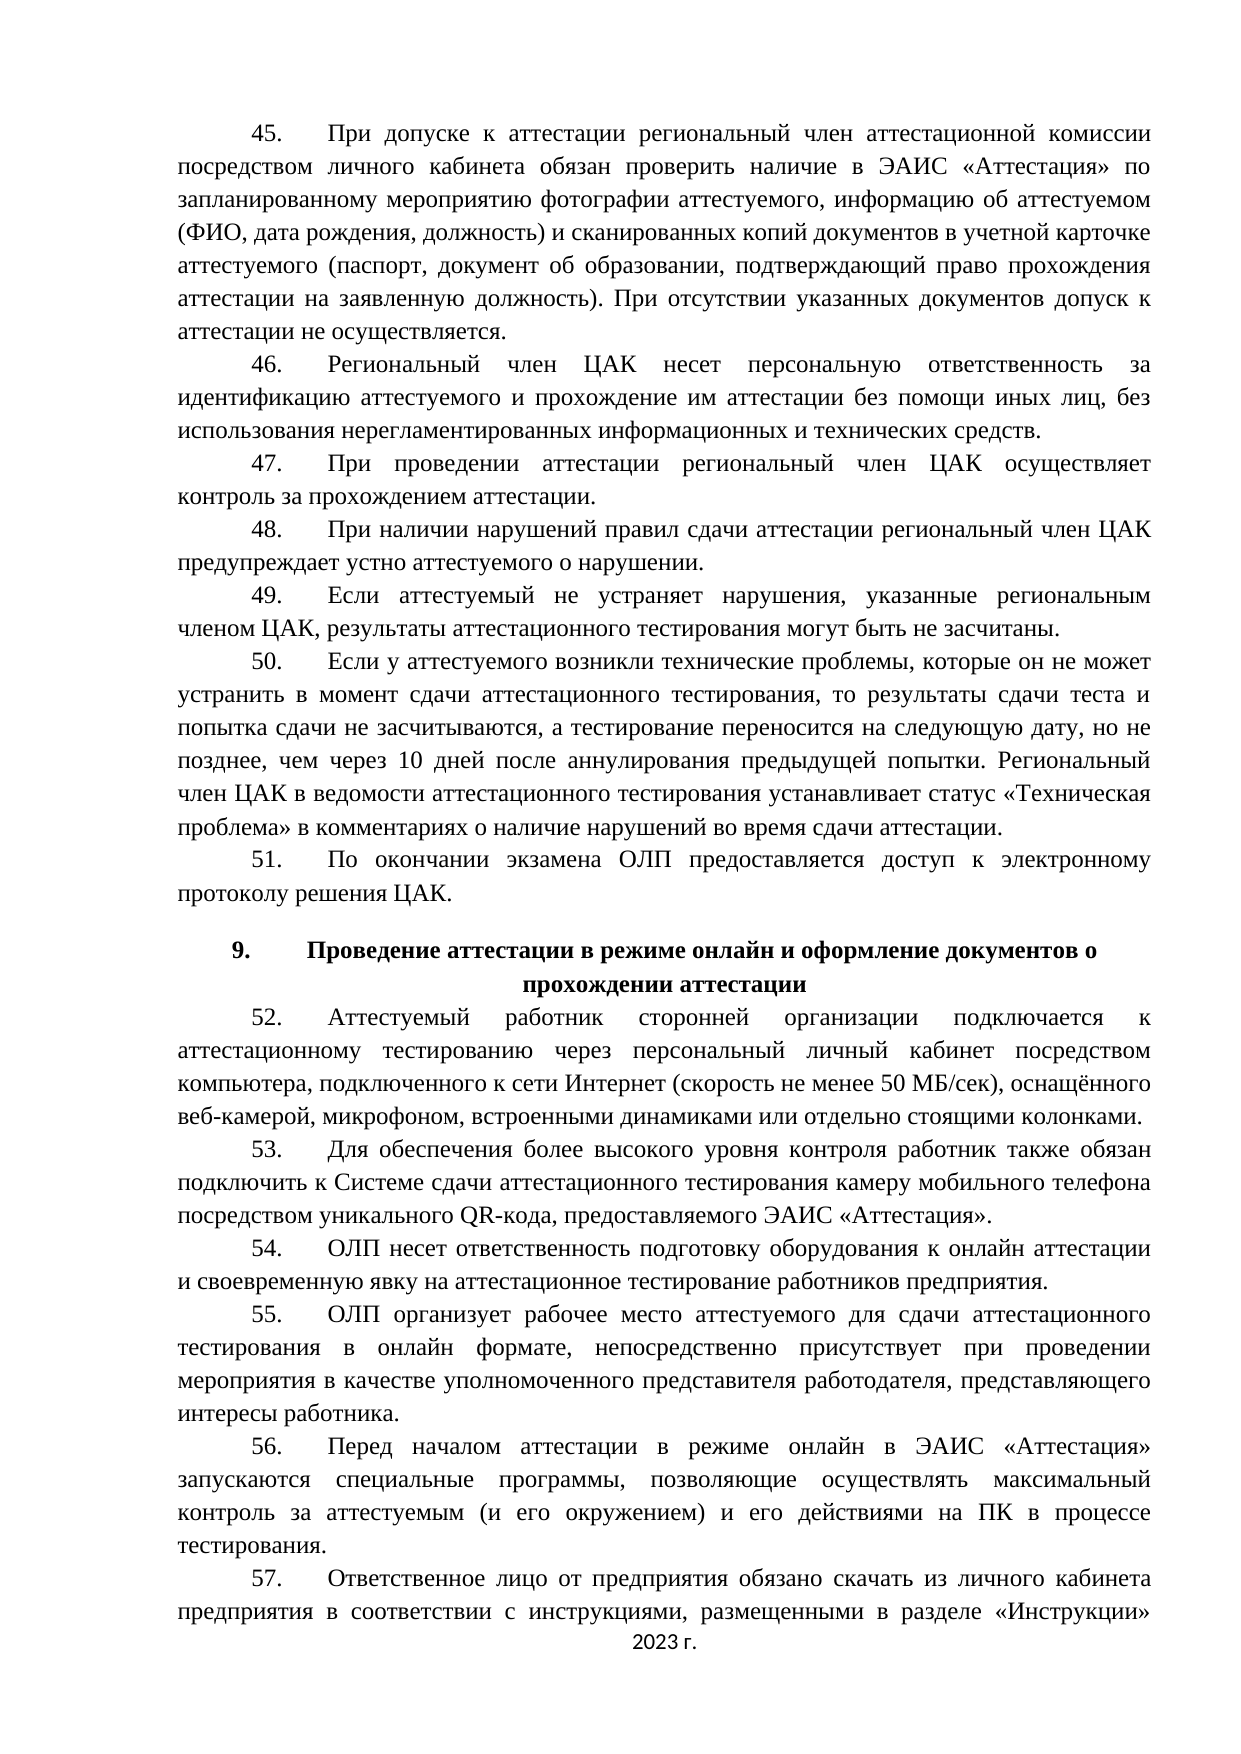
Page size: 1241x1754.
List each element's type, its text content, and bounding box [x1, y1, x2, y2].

list Перед началом аттестации в режиме онлайн в ЭАИС «Аттестация» запускаются специальные программы, позволяющие осуществлять максимальный контроль за аттестуемым (и его окружением) и его действиями на ПК в процессе тестирования. [177, 1431, 1152, 1559]
list При проведении аттестации региональный член ЦАК осуществляет контроль за прохождением аттестации. [177, 448, 1152, 510]
list По окончании экзамена ОЛП предоставляется доступ к электронному протоколу решения ЦАК. [177, 844, 1152, 906]
list При допуске к аттестации региональный член аттестационной комиссии посредством личного кабинета обязан проверить наличие в ЭАИС «Аттестация» по запланированному мероприятию фотографии аттестуемого, информацию об аттестуемом (ФИО, дата рождения, должность) и сканированных копий документов в учетной карточке аттестуемого (паспорт, документ об образовании, подтверждающий право прохождения аттестации на заявленную должность). При отсутствии указанных документов допуск к аттестации не осуществляется. [177, 118, 1152, 345]
list Если у аттестуемого возникли технические проблемы, которые он не может устранить в момент сдачи аттестационного тестирования, то результаты сдачи теста и попытка сдачи не засчитываются, а тестирование переносится на следующую дату, но не позднее, чем через 10 дней после аннулирования предыдущей попытки. Региональный член ЦАК в ведомости аттестационного тестирования устанавливает статус «Техническая проблема» в комментариях о наличие нарушений во время сдачи аттестации. [177, 646, 1152, 840]
list ОЛП несет ответственность подготовку оборудования к онлайн аттестации и своевременную явку на аттестационное тестирование работников предприятия. [177, 1233, 1152, 1294]
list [177, 1563, 1152, 1625]
list При наличии нарушений правил сдачи аттестации региональный член ЦАК предупреждает устно аттестуемого о нарушении. [177, 514, 1152, 576]
list Для обеспечения более высокого уровня контроля работник также обязан подключить к Системе сдачи аттестационного тестирования камеру мобильного телефона посредством уникального QR-кода, предоставляемого ЭАИС «Аттестация». [177, 1134, 1152, 1228]
list Аттестуемый работник сторонней организации подключается к аттестационному тестированию через персональный личный кабинет посредством компьютера, подключенного к сети Интернет (скорость не менее 50 МБ/сек), оснащённого веб-камерой, микрофоном, встроенными динамиками или отдельно стоящими колонками. [177, 1002, 1152, 1129]
list Проведение аттестации в режиме онлайн и оформление документов о прохождении аттестации [177, 936, 1152, 997]
list ОЛП организует рабочее место аттестуемого для сдачи аттестационного тестирования в онлайн формате, непосредственно присутствует при проведении мероприятия в качестве уполномоченного представителя работодателя, представляющего интересы работника. [177, 1299, 1152, 1427]
list Если аттестуемый не устраняет нарушения, указанные региональным членом ЦАК, результаты аттестационного тестирования могут быть не засчитаны. [177, 580, 1152, 642]
list Региональный член ЦАК несет персональную ответственность за идентификацию аттестуемого и прохождение им аттестации без помощи иных лиц, без использования нерегламентированных информационных и технических средств. [177, 349, 1152, 444]
